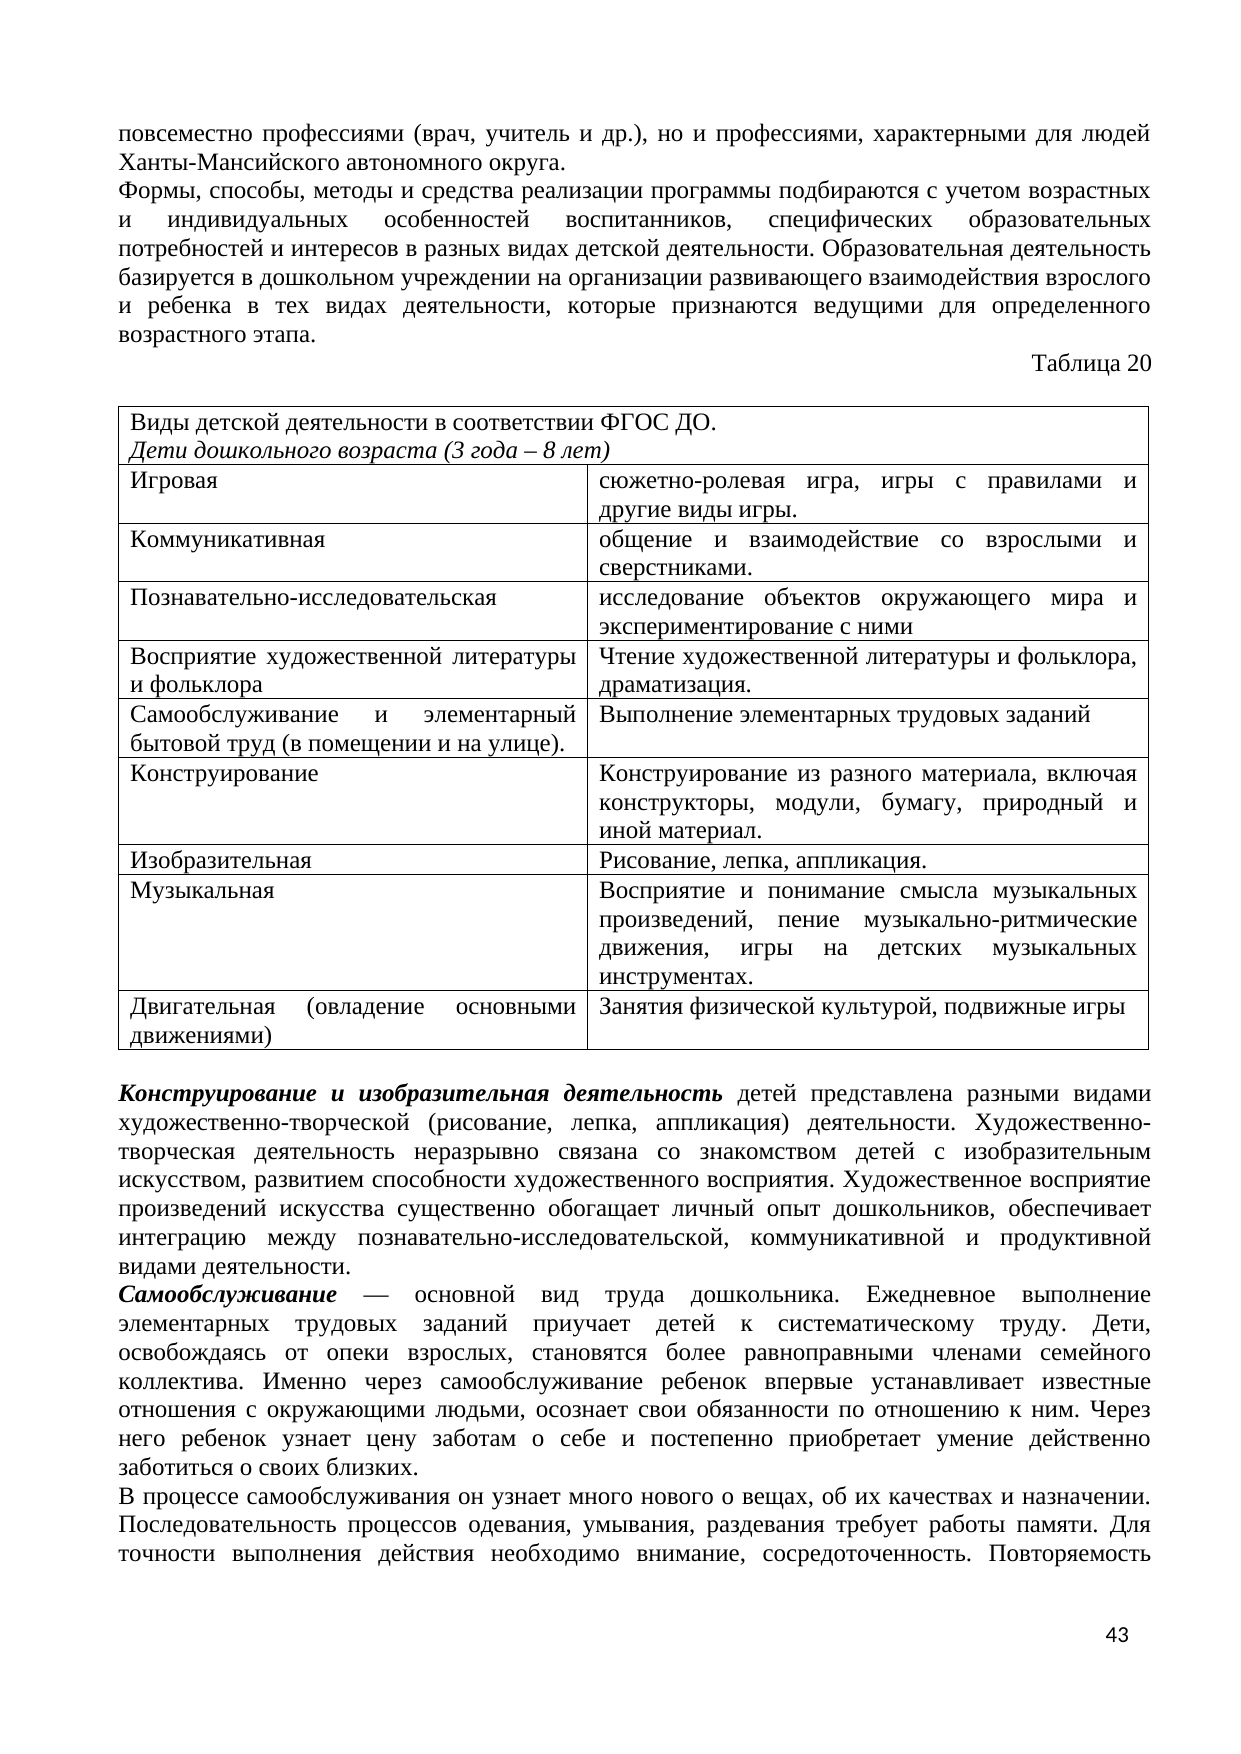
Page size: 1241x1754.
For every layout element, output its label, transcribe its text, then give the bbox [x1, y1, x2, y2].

table_cell Конструирование [119, 758, 587, 844]
table_header Виды детской деятельности в соответствии ФГОС ДО. Дети дошкольного возраста (3 года – 8 лет) [119, 407, 1148, 464]
table_cell Изобразительная [119, 845, 587, 874]
table_cell Выполнение элементарных трудовых заданий [588, 699, 1148, 757]
table_cell Рисование, лепка, аппликация. [588, 845, 1148, 874]
text Самообслуживание — основной вид труда дошкольника. Ежедневное выполнение элементарных трудовых заданий приучает детей к систематическому труду. Дети, освобождаясь от опеки взрослых, становятся более равноправными членами семейного коллектива. Именно через самообслуживание ребенок впервые устанавливает известные отношения с окружающими людьми, осознает свои обязанности по отношению к ним. Через него ребенок узнает цену заботам о себе и постепенно приобретает умение действенно заботиться о своих близких. [118, 1279, 1152, 1481]
text Таблица 20 [118, 348, 1152, 377]
table_cell Занятия физической культурой, подвижные игры [588, 991, 1148, 1048]
table_cell Познавательно-исследовательская [119, 582, 587, 640]
table_cell сюжетно-ролевая игра, игры с правилами и другие виды игры. [588, 465, 1148, 523]
table_cell Игровая [119, 465, 587, 523]
table_cell Музыкальная [119, 875, 587, 990]
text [118, 1481, 1152, 1567]
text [118, 118, 1152, 176]
text Конструирование и изобразительная деятельность детей представлена разными видами художественно-творческой (рисование, лепка, аппликация) деятельности. Художественно-творческая деятельность неразрывно связана со знакомством детей с изобразительным искусством, развитием способности художественного восприятия. Художественное восприятие произведений искусства существенно обогащает личный опыт дошкольников, обеспечивает интеграцию между познавательно-исследовательской, коммуникативной и продуктивной видами деятельности. [118, 1078, 1152, 1279]
table_cell общение и взаимодействие со взрослыми и сверстниками. [588, 524, 1148, 581]
table_cell Восприятие художественной литературы и фольклора [119, 641, 587, 698]
table_cell Чтение художественной литературы и фольклора, драматизация. [588, 641, 1148, 698]
text Формы, способы, методы и средства реализации программы подбираются с учетом возрастных и индивидуальных особенностей воспитанников, специфических образовательных потребностей и интересов в разных видах детской деятельности. Образовательная деятельность базируется в дошкольном учреждении на организации развивающего взаимодействия взрослого и ребенка в тех видах деятельности, которые признаются ведущими для определенного возрастного этапа. [118, 176, 1152, 348]
table_cell Коммуникативная [119, 524, 587, 581]
table_cell Двигательная (овладение основными движениями) [119, 991, 587, 1048]
table_cell исследование объектов окружающего мира и экспериментирование с ними [588, 582, 1148, 640]
table_cell Восприятие и понимание смысла музыкальных произведений, пение музыкально-ритмические движения, игры на детских музыкальных инструментах. [588, 875, 1148, 990]
table_cell Конструирование из разного материала, включая конструкторы, модули, бумагу, природный и иной материал. [588, 758, 1148, 844]
table_cell Самообслуживание и элементарный бытовой труд (в помещении и на улице). [119, 699, 587, 757]
